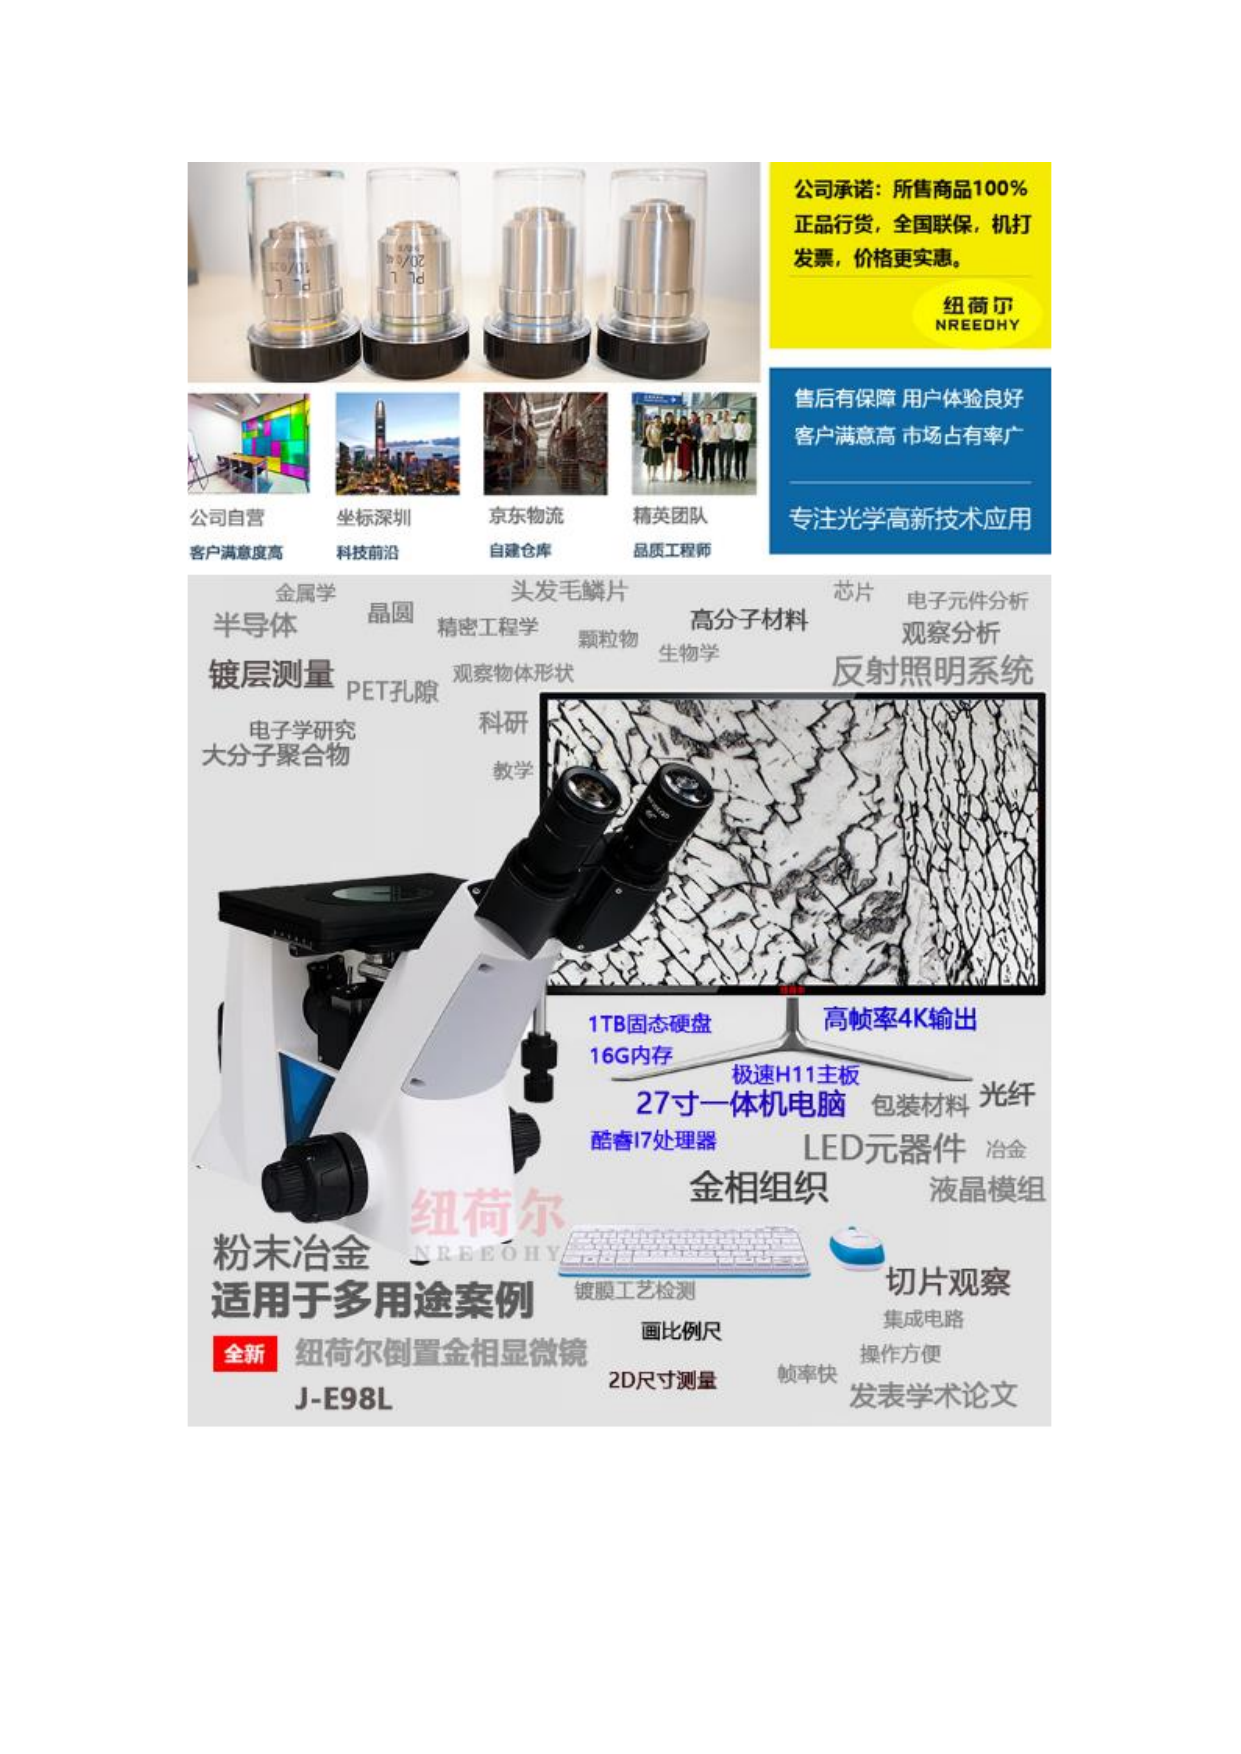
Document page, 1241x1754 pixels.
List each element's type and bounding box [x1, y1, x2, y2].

picture [187, 162, 1052, 1430]
